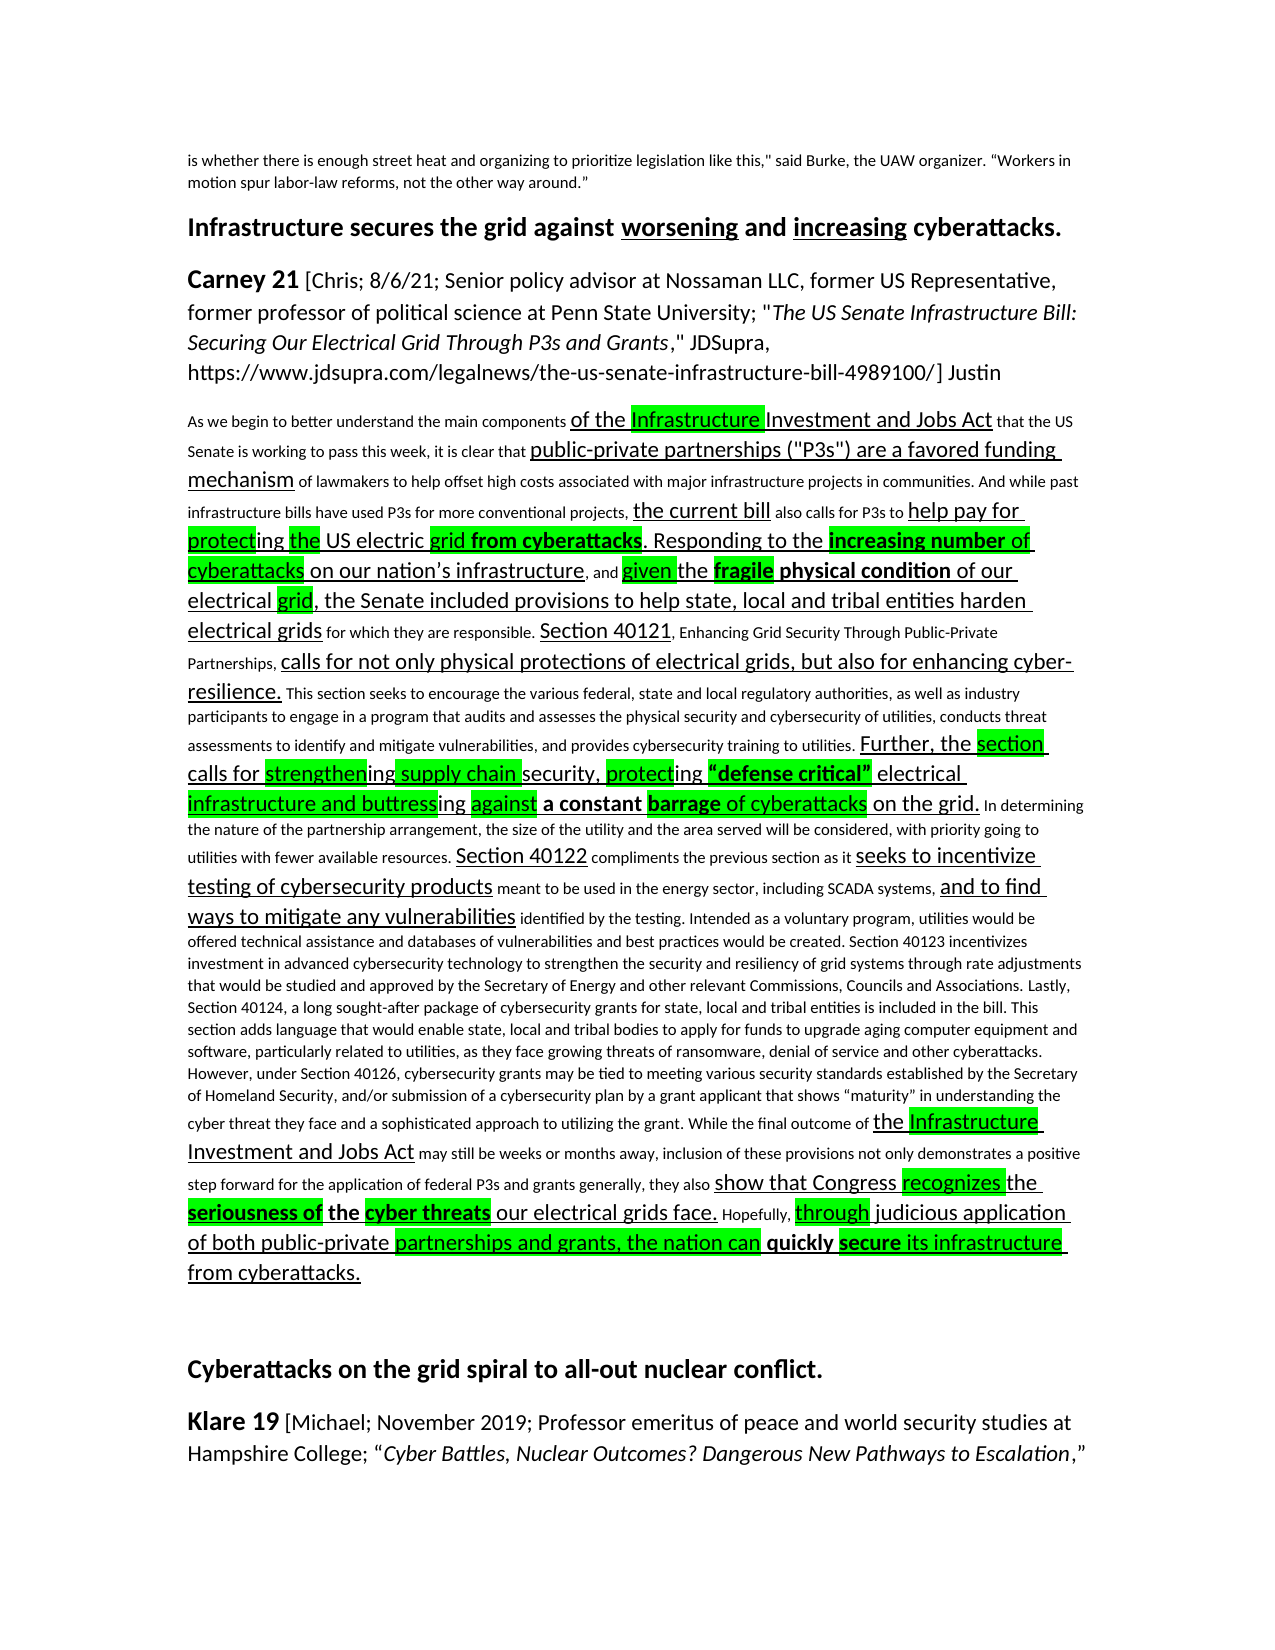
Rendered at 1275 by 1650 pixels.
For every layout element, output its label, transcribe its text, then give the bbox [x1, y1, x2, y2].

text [187, 1404, 1087, 1468]
subtitle Infrastructure secures the grid against worsening and increasing cyberattacks. [187, 210, 1087, 243]
text Carney 21 [Chris; 8/6/21; Senior policy advisor at Nossaman LLC, former US Representative, former professor of political science at Penn State University; "The US Senate Infrastructure Bill: Securing Our Electrical Grid Through P3s and Grants," JDSupra, https://www.jdsupra.com/legalnews/the-us-senate-infrastructure-bill-4989100/] Justin [187, 263, 1087, 386]
subtitle Cyberattacks on the grid spiral to all-out nuclear conflict. [187, 1352, 1087, 1385]
text As we begin to better understand the main components of the Infrastructure Investment and Jobs Act that the US Senate is working to pass this week, it is clear that public-private partnerships ("P3s") are a favored funding mechanism of lawmakers to help offset high costs associated with major infrastructure projects in communities. And while past infrastructure bills have used P3s for more conventional projects, the current bill also calls for P3s to help pay for protecting the US electric grid from cyberattacks. Responding to the increasing number of cyberattacks on our nation’s infrastructure, and given the fragile physical condition of our electrical grid, the Senate included provisions to help state, local and tribal entities harden electrical grids for which they are responsible. Section 40121, Enhancing Grid Security Through Public-Private Partnerships, calls for not only physical protections of electrical grids, but also for enhancing cyber-resilience. This section seeks to encourage the various federal, state and local regulatory authorities, as well as industry participants to engage in a program that audits and assesses the physical security and cybersecurity of utilities, conducts threat assessments to identify and mitigate vulnerabilities, and provides cybersecurity training to utilities. Further, the section calls for strengthening supply chain security, protecting “defense critical” electrical infrastructure and buttressing against a constant barrage of cyberattacks on the grid. In determining the nature of the partnership arrangement, the size of the utility and the area served will be considered, with priority going to utilities with fewer available resources. Section 40122 compliments the previous section as it seeks to incentivize testing of cybersecurity products meant to be used in the energy sector, including SCADA systems, and to find ways to mitigate any vulnerabilities identified by the testing. Intended as a voluntary program, utilities would be offered technical assistance and databases of vulnerabilities and best practices would be created. Section 40123 incentivizes investment in advanced cybersecurity technology to strengthen the security and resiliency of grid systems through rate adjustments that would be studied and approved by the Secretary of Energy and other relevant Commissions, Councils and Associations. Lastly, Section 40124, a long sought-after package of cybersecurity grants for state, local and tribal entities is included in the bill. This section adds language that would enable state, local and tribal bodies to apply for funds to upgrade aging computer equipment and software, particularly related to utilities, as they face growing threats of ransomware, denial of service and other cyberattacks. However, under Section 40126, cybersecurity grants may be tied to meeting various security standards established by the Secretary of Homeland Security, and/or submission of a cybersecurity plan by a grant applicant that shows “maturity” in understanding the cyber threat they face and a sophisticated approach to utilizing the grant. While the final outcome of the Infrastructure Investment and Jobs Act may still be weeks or months away, inclusion of these provisions not only demonstrates a positive step forward for the application of federal P3s and grants generally, they also show that Congress recognizes the seriousness of the cyber threats our electrical grids face. Hopefully, through judicious application of both public-private partnerships and grants, the nation can quickly secure its infrastructure from cyberattacks. [187, 405, 1087, 1286]
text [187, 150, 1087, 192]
